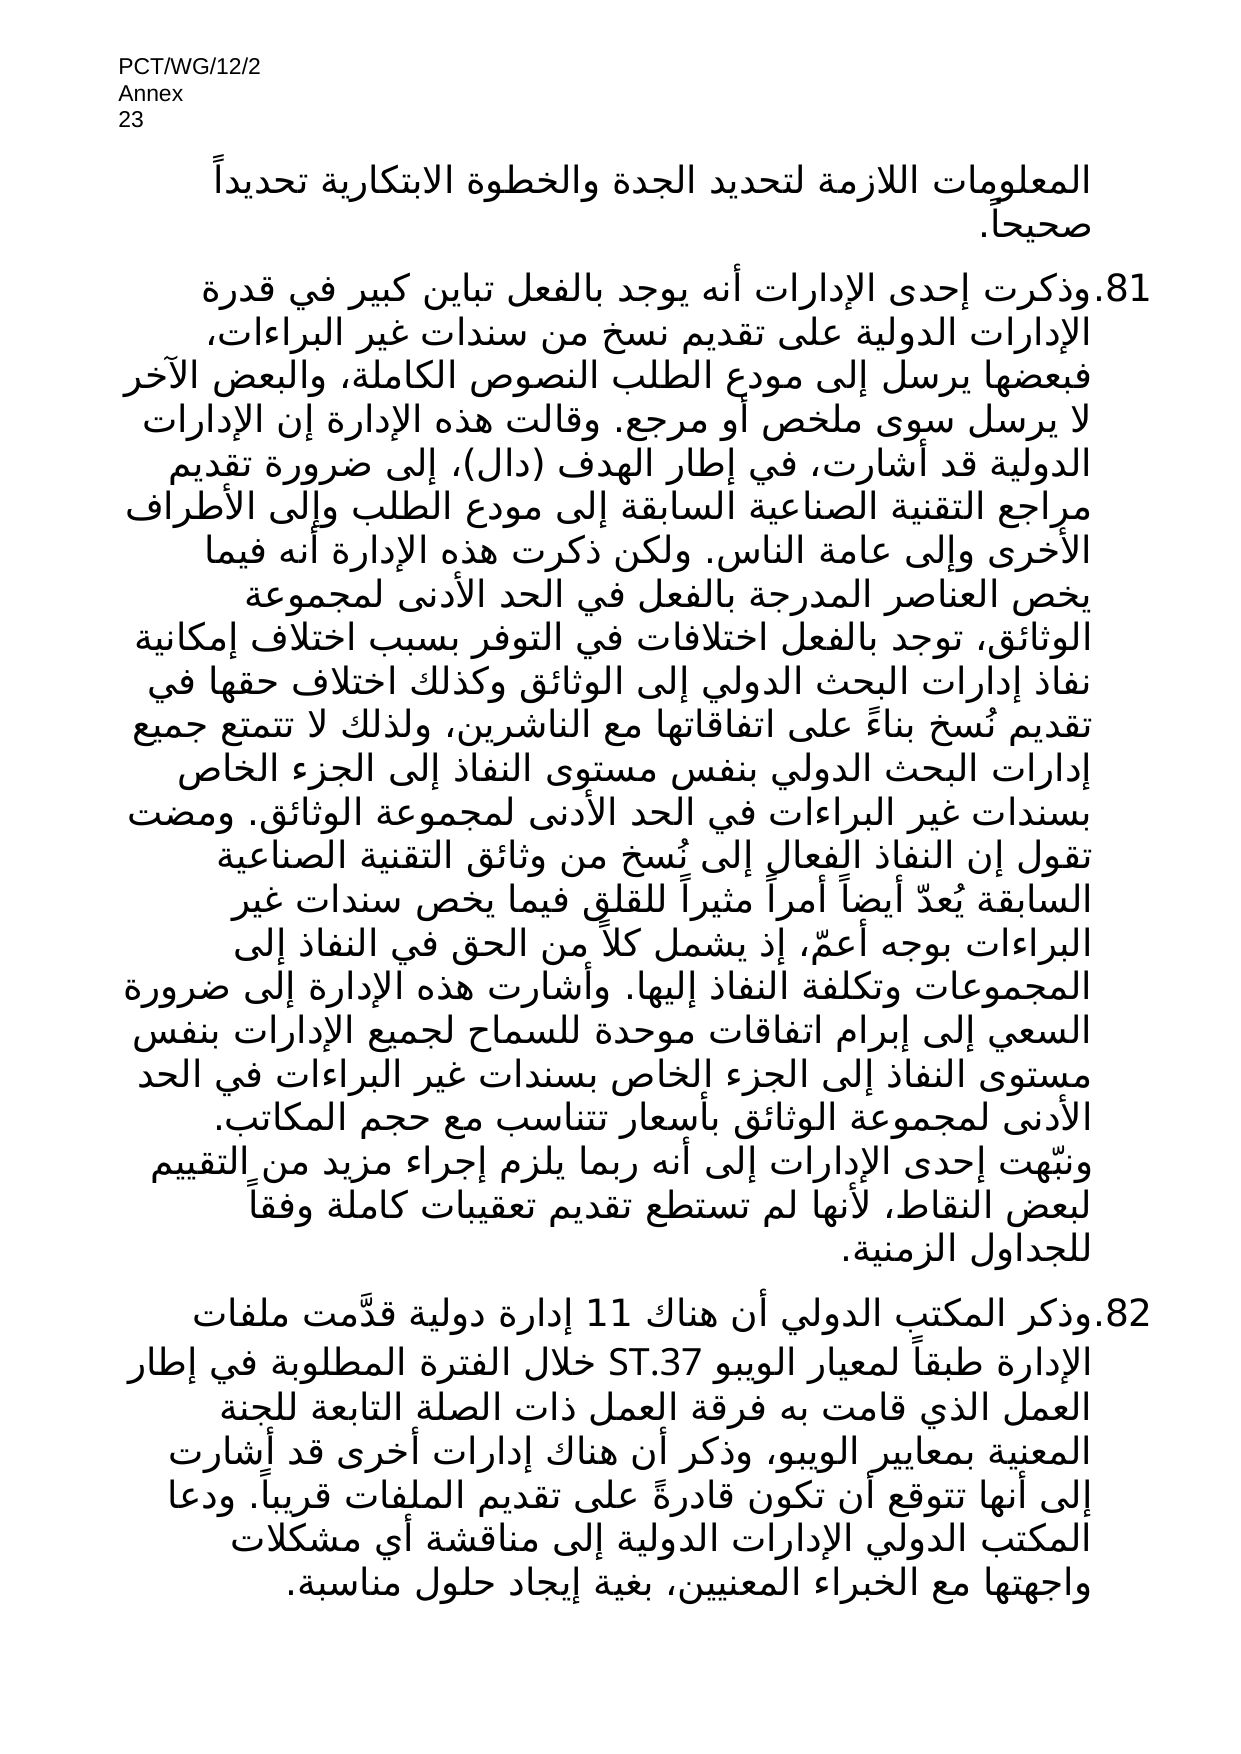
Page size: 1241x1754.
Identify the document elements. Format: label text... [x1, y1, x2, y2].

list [118, 158, 1093, 246]
list وذكر المكتب الدولي أن هناك 11 إدارة دولية قدَّمت ملفات الإدارة طبقاً لمعيار الويبو ST.37 خلال الفترة المطلوبة في إطار العمل الذي قامت به فرقة العمل ذات الصلة التابعة للجنة المعنية بمعايير الويبو، وذكر أن هناك إدارات أخرى قد أشارت إلى أنها تتوقع أن تكون قادرةً على تقديم الملفات قريباً. ودعا المكتب الدولي الإدارات الدولية إلى مناقشة أي مشكلات واجهتها مع الخبراء المعنيين، بغية إيجاد حلول مناسبة. [118, 1291, 1093, 1604]
list وذكرت إحدى الإدارات أنه يوجد بالفعل تباين كبير في قدرة الإدارات الدولية على تقديم نسخ من سندات غير البراءات، فبعضها يرسل إلى مودع الطلب النصوص الكاملة، والبعض الآخر لا يرسل سوى ملخص أو مرجع. وقالت هذه الإدارة إن الإدارات الدولية قد أشارت، في إطار الهدف (دال)، إلى ضرورة تقديم مراجع التقنية الصناعية السابقة إلى مودع الطلب وإلى الأطراف الأخرى وإلى عامة الناس. ولكن ذكرت هذه الإدارة أنه فيما يخص العناصر المدرجة بالفعل في الحد الأدنى لمجموعة الوثائق، توجد بالفعل اختلافات في التوفر بسبب اختلاف إمكانية نفاذ إدارات البحث الدولي إلى الوثائق وكذلك اختلاف حقها في تقديم نُسخ بناءً على اتفاقاتها مع الناشرين، ولذلك لا تتمتع جميع إدارات البحث الدولي بنفس مستوى النفاذ إلى الجزء الخاص بسندات غير البراءات في الحد الأدنى لمجموعة الوثائق. ومضت تقول إن النفاذ الفعال إلى نُسخ من وثائق التقنية الصناعية السابقة يُعدّ أيضاً أمراً مثيراً للقلق فيما يخص سندات غير البراءات بوجه أعمّ، إذ يشمل كلاً من الحق في النفاذ إلى المجموعات وتكلفة النفاذ إليها. وأشارت هذه الإدارة إلى ضرورة السعي إلى إبرام اتفاقات موحدة للسماح لجميع الإدارات بنفس مستوى النفاذ إلى الجزء الخاص بسندات غير البراءات في الحد الأدنى لمجموعة الوثائق بأسعار تتناسب مع حجم المكاتب. ونبّهت إحدى الإدارات إلى أنه ربما يلزم إجراء مزيد من التقييم لبعض النقاط، لأنها لم تستطع تقديم تعقيبات كاملة وفقاً للجداول الزمنية. [118, 267, 1093, 1271]
